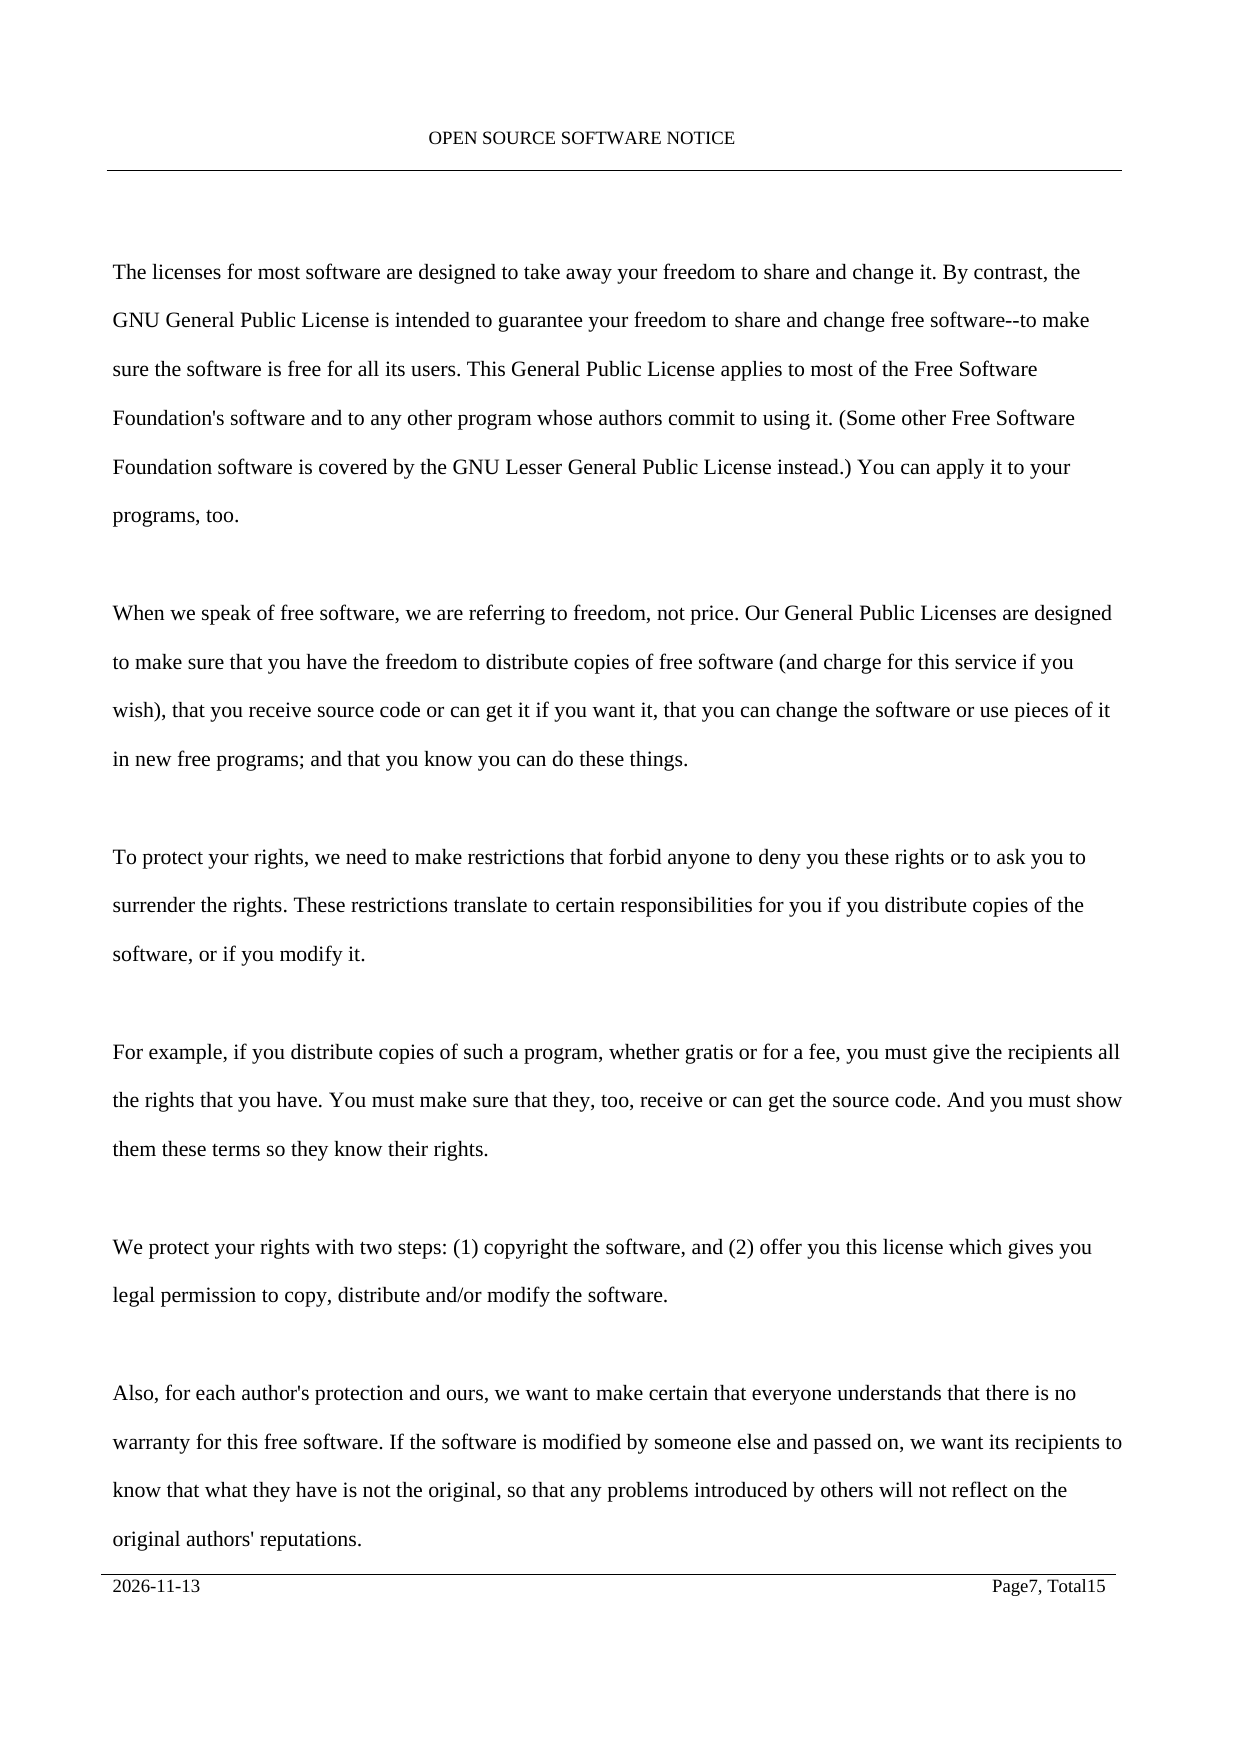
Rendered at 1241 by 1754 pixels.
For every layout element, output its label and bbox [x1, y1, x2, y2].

text [112, 206, 1128, 1555]
